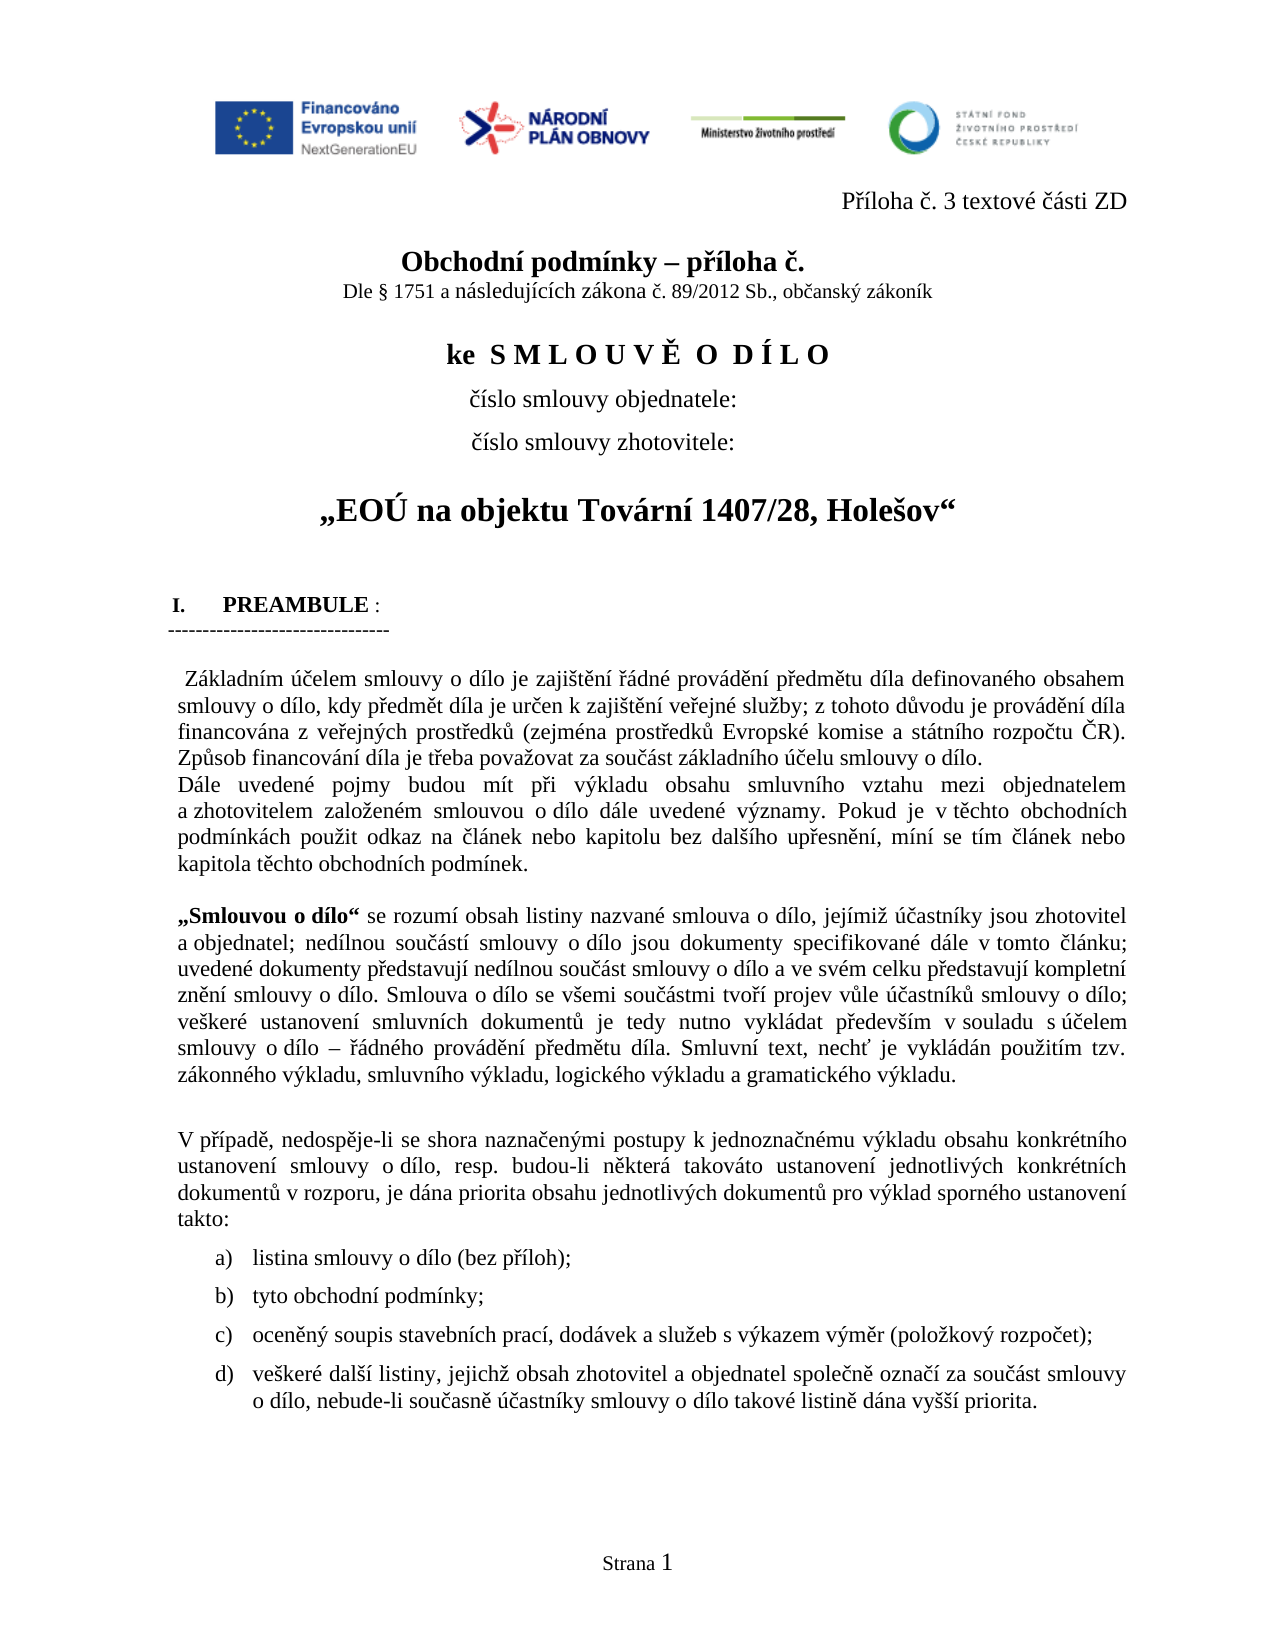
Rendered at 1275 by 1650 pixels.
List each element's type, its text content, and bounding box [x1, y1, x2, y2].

list oceněný soupis stavebních prací, dodávek a služeb s výkazem výměr (položkový rozpočet); [215, 1321, 1127, 1348]
picture [182, 73, 1128, 187]
text Dle § 1751 a následujících zákona č. 89/2012 Sb., občanský zákoník [148, 277, 1127, 303]
text číslo smlouvy objednatele: [148, 383, 1127, 413]
text -------------------------------- [162, 617, 1127, 641]
list tyto obchodní podmínky; [215, 1283, 1127, 1309]
text ke S M L O U V Ě O D Í L O [148, 337, 1127, 371]
list veškeré další listiny, jejichž obsah zhotovitel a objednatel společně označí za součást smlouvy o dílo, nebude-li současně účastníky smlouvy o dílo takové listině dána vyšší priorita. [215, 1360, 1127, 1413]
text Obchodní podmínky – příloha č. [148, 244, 1127, 277]
list Dále uvedené pojmy budou mít při výkladu obsahu smluvního vztahu mezi objednatelem a zhotovitelem založeném smlouvou o dílo dále uvedené významy. Pokud je v těchto obchodních podmínkách použit odkaz na článek nebo kapitolu bez dalšího upřesnění, míní se tím článek nebo kapitola těchto obchodních podmínek. [177, 771, 1127, 876]
text číslo smlouvy zhotovitele: [148, 426, 1127, 456]
text Základním účelem smlouvy o dílo je zajištění řádné provádění předmětu díla definovaného obsahem smlouvy o dílo, kdy předmět díla je určen k zajištění veřejné služby; z tohoto důvodu je provádění díla financována z veřejných prostředků (zejména prostředků Evropské komise a státního rozpočtu ČR). Způsob financování díla je třeba považovat za součást základního účelu smlouvy o dílo. [162, 665, 1127, 771]
list „Smlouvou o dílo“ se rozumí obsah listiny nazvané smlouva o dílo, jejímiž účastníky jsou zhotovitel a objednatel; nedílnou součástí smlouvy o dílo jsou dokumenty specifikované dále v tomto článku; uvedené dokumenty představují nedílnou součást smlouvy o dílo a ve svém celku představují kompletní znění smlouvy o dílo. Smlouva o dílo se všemi součástmi tvoří projev vůle účastníků smlouvy o dílo; veškeré ustanovení smluvních dokumentů je tedy nutno vykládat především v souladu s účelem smlouvy o dílo – řádného provádění předmětu díla. Smluvní text, nechť je vykládán použitím tzv. zákonného výkladu, smluvního výkladu, logického výkladu a gramatického výkladu. [177, 902, 1127, 1087]
list listina smlouvy o dílo (bez příloh); [215, 1244, 1127, 1270]
list PREAMBULE : [185, 591, 1127, 617]
text „EOÚ na objektu Tovární 1407/28, Holešov“ [148, 490, 1127, 528]
list V případě, nedospěje-li se shora naznačenými postupy k jednoznačnému výkladu obsahu konkrétního ustanovení smlouvy o dílo, resp. budou-li některá takováto ustanovení jednotlivých konkrétních dokumentů v rozporu, je dána priorita obsahu jednotlivých dokumentů pro výklad sporného ustanovení takto: [177, 1126, 1127, 1231]
